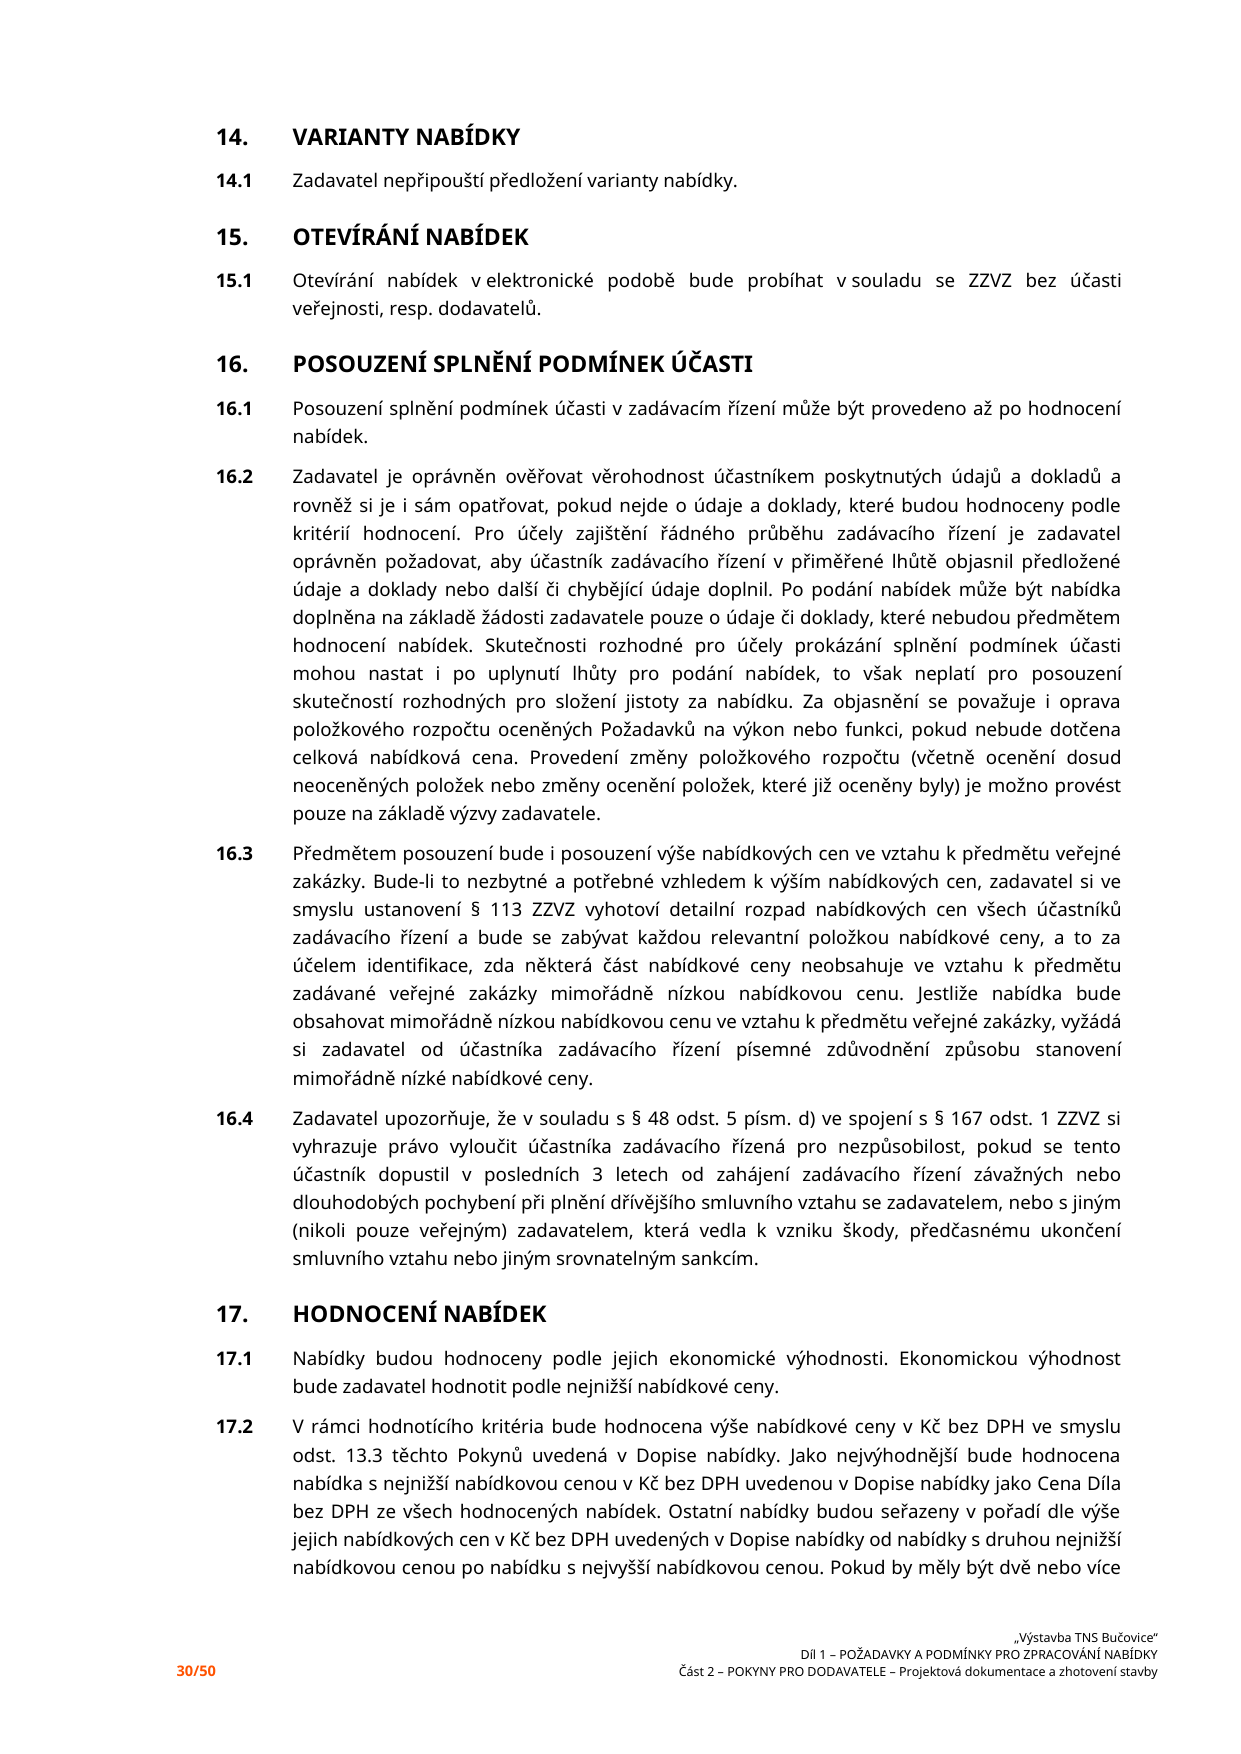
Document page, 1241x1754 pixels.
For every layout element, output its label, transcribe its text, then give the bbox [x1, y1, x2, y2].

text Posouzení splnění podmínek účasti v zadávacím řízení může být provedeno až po hodnocení nabídek. [216, 395, 1122, 449]
text OTEVÍRÁNÍ NABÍDEK [216, 221, 1122, 252]
text Předmětem posouzení bude i posouzení výše nabídkových cen ve vztahu k předmětu veřejné zakázky. Bude-li to nezbytné a potřebné vzhledem k výším nabídkových cen, zadavatel si ve smyslu ustanovení § 113 ZZVZ vyhotoví detailní rozpad nabídkových cen všech účastníků zadávacího řízení a bude se zabývat každou relevantní položkou nabídkové ceny, a to za účelem identifikace, zda některá část nabídkové ceny neobsahuje ve vztahu k předmětu zadávané veřejné zakázky mimořádně nízkou nabídkovou cenu. Jestliže nabídka bude obsahovat mimořádně nízkou nabídkovou cenu ve vztahu k předmětu veřejné zakázky, vyžádá si zadavatel od účastníka zadávacího řízení písemné zdůvodnění způsobu stanovení mimořádně nízké nabídkové ceny. [216, 841, 1122, 1090]
text Zadavatel nepřipouští předložení varianty nabídky. [216, 167, 1122, 193]
text Zadavatel je oprávněn ověřovat věrohodnost účastníkem poskytnutých údajů a dokladů a rovněž si je i sám opatřovat, pokud nejde o údaje a doklady, které budou hodnoceny podle kritérií hodnocení. Pro účely zajištění řádného průběhu zadávacího řízení je zadavatel oprávněn požadovat, aby účastník zadávacího řízení v přiměřené lhůtě objasnil předložené údaje a doklady nebo další či chybějící údaje doplnil. Po podání nabídek může být nabídka doplněna na základě žádosti zadavatele pouze o údaje či doklady, které nebudou předmětem hodnocení nabídek. Skutečnosti rozhodné pro účely prokázání splnění podmínek účasti mohou nastat i po uplynutí lhůty pro podání nabídek, to však neplatí pro posouzení skutečností rozhodných pro složení jistoty za nabídku. Za objasnění se považuje i oprava položkového rozpočtu oceněných Požadavků na výkon nebo funkci, pokud nebude dotčena celková nabídková cena. Provedení změny položkového rozpočtu (včetně ocenění dosud neoceněných položek nebo změny ocenění položek, které již oceněny byly) je možno provést pouze na základě výzvy zadavatele. [216, 464, 1122, 826]
text POSOUZENÍ SPLNĚNÍ PODMÍNEK ÚČASTI [216, 348, 1122, 380]
text HODNOCENÍ NABÍDEK [216, 1298, 1122, 1330]
text Otevírání nabídek v elektronické podobě bude probíhat v souladu se ZZVZ bez účasti veřejnosti, resp. dodavatelů. [216, 267, 1122, 321]
text VARIANTY NABÍDKY [216, 121, 1122, 152]
text Zadavatel upozorňuje, že v souladu s § 48 odst. 5 písm. d) ve spojení s § 167 odst. 1 ZZVZ si vyhrazuje právo vyloučit účastníka zadávacího řízená pro nezpůsobilost, pokud se tento účastník dopustil v posledních 3 letech od zahájení zadávacího řízení závažných nebo dlouhodobých pochybení při plnění dřívějšího smluvního vztahu se zadavatelem, nebo s jiným (nikoli pouze veřejným) zadavatelem, která vedla k vzniku škody, předčasnému ukončení smluvního vztahu nebo jiným srovnatelným sankcím. [216, 1105, 1122, 1271]
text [216, 1414, 1122, 1579]
text Nabídky budou hodnoceny podle jejich ekonomické výhodnosti. Ekonomickou výhodnost bude zadavatel hodnotit podle nejnižší nabídkové ceny. [216, 1345, 1122, 1399]
